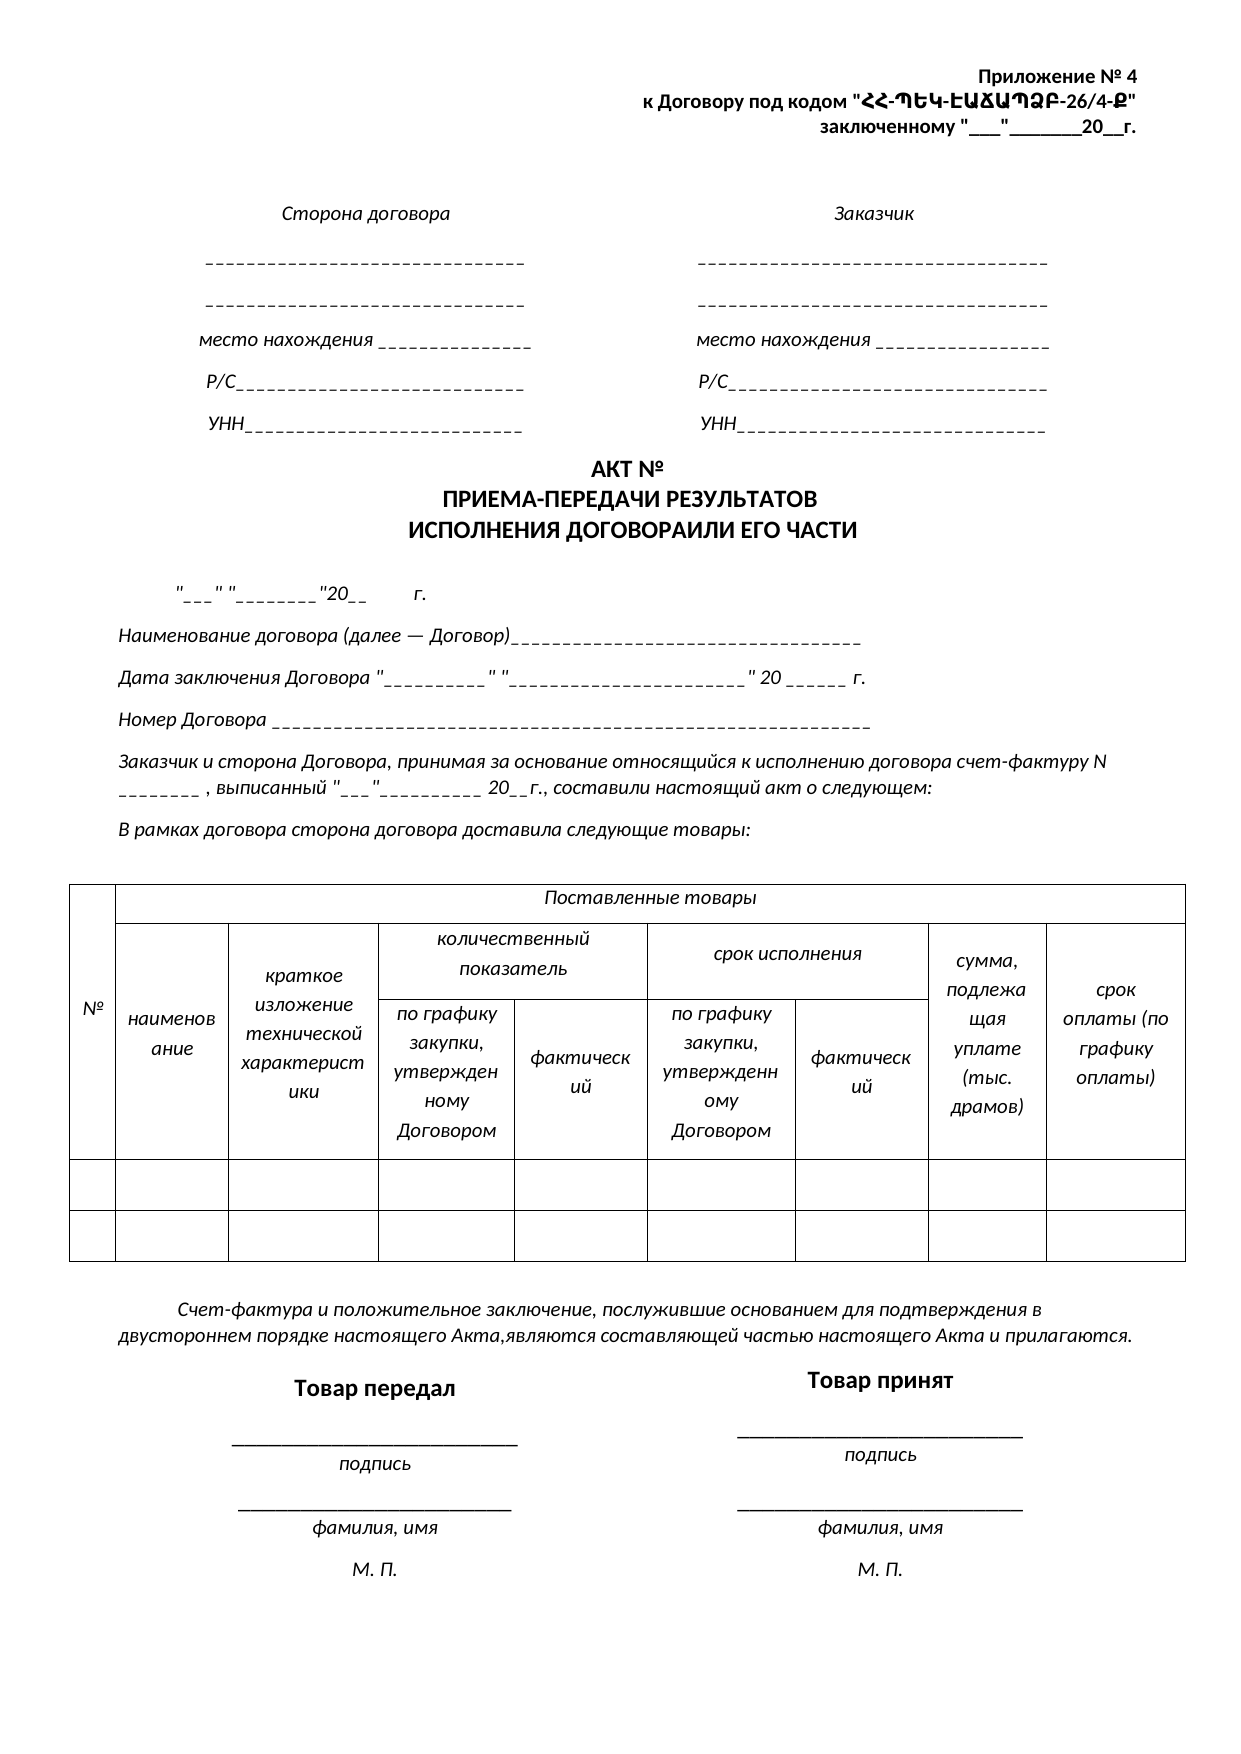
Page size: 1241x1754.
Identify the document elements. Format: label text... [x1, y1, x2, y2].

text ПРИЕМА-ПЕРЕДАЧИ РЕЗУЛЬТАТОВ ИСПОЛНЕНИЯ ДОГОВОРАИЛИ ЕГО ЧАСТИ [177, 483, 1088, 544]
table_header Товар принят [628, 1364, 1133, 1411]
table_cell М. П. [628, 1556, 1133, 1598]
table_cell [229, 1160, 378, 1210]
table_cell [648, 1211, 795, 1261]
table_cell [379, 1160, 514, 1210]
table_cell [796, 1160, 928, 1210]
table_cell [379, 1211, 514, 1261]
text Счет-фактура и положительное заключение, послужившие основанием для подтверждения в двустороннем порядке настоящего Акта,являются составляющей частью настоящего Акта и прилагаются. [118, 1296, 1137, 1347]
table_cell [229, 1211, 378, 1261]
table_cell М. П. [122, 1556, 627, 1598]
text В рамках договора сторона договора доставила следующие товары: [118, 816, 1137, 841]
table_cell ______________________ фамилия, имя [122, 1484, 627, 1556]
table_header Поставленные товары [116, 885, 1185, 922]
table_cell _______________________ фамилия, имя [628, 1484, 1133, 1556]
table_cell краткое изложение технической характеристики [229, 924, 378, 1159]
table_header Сторона договора _______________________________ _______________________________ место нахождения _______________ Р/С____________________________ УНН___________________________ [120, 200, 612, 453]
text Дата заключения Договора "__________" "_______________________" 20 ______ г. [118, 664, 1137, 690]
table_cell фактический [515, 1000, 647, 1159]
table_cell _______________________ подпись [122, 1411, 627, 1484]
table_header № [70, 885, 115, 1159]
table_cell [116, 1211, 228, 1261]
table_cell [1047, 1160, 1185, 1210]
table_cell [796, 1211, 928, 1261]
table_cell срок исполнения [648, 924, 928, 999]
table_cell [70, 1160, 115, 1210]
table_cell [515, 1160, 647, 1210]
table_cell по графику закупки, утвержденному Договором [648, 1000, 795, 1159]
table_cell [929, 1160, 1046, 1210]
text Приложение № 4 [118, 63, 1137, 88]
text АКТ № [118, 453, 1137, 483]
table_cell [1047, 1211, 1185, 1261]
text "___" "________"20__ г. [118, 580, 1137, 606]
table_header Заказчик __________________________________ __________________________________ место нахождения _________________ Р/С_______________________________ УНН______________________________ [612, 200, 1135, 453]
text Заказчик и сторона Договора, принимая за основание относящийся к исполнению договора счет-фактуру N ________ , выписанный "___"__________ 20__г., составили настоящий акт о следующем: [118, 748, 1137, 799]
table_cell по графику закупки, утвержденному Договором [379, 1000, 514, 1159]
table_cell фактический [796, 1000, 928, 1159]
table_cell [648, 1160, 795, 1210]
table_cell срок оплаты (по графику оплаты) [1047, 924, 1185, 1159]
table_cell _______________________ подпись [628, 1411, 1133, 1484]
text Номер Договора __________________________________________________________ [118, 706, 1137, 732]
table_cell количественный показатель [379, 924, 647, 999]
table_cell [515, 1211, 647, 1261]
text Наименование договора (далее — Договор)__________________________________ [118, 622, 1137, 648]
table_header Товар передал [122, 1364, 627, 1411]
table_cell наименование [116, 924, 228, 1159]
table_cell сумма, подлежащая уплате (тыс. драмов) [929, 924, 1046, 1159]
table_cell [929, 1211, 1046, 1261]
text к Договору под кодом "ՀՀ-ՊԵԿ-ԷԱՃԱՊՁԲ-26/4-Ք" заключенному "___"_______20__г. [118, 88, 1137, 139]
table_cell [116, 1160, 228, 1210]
table_cell [70, 1211, 115, 1261]
